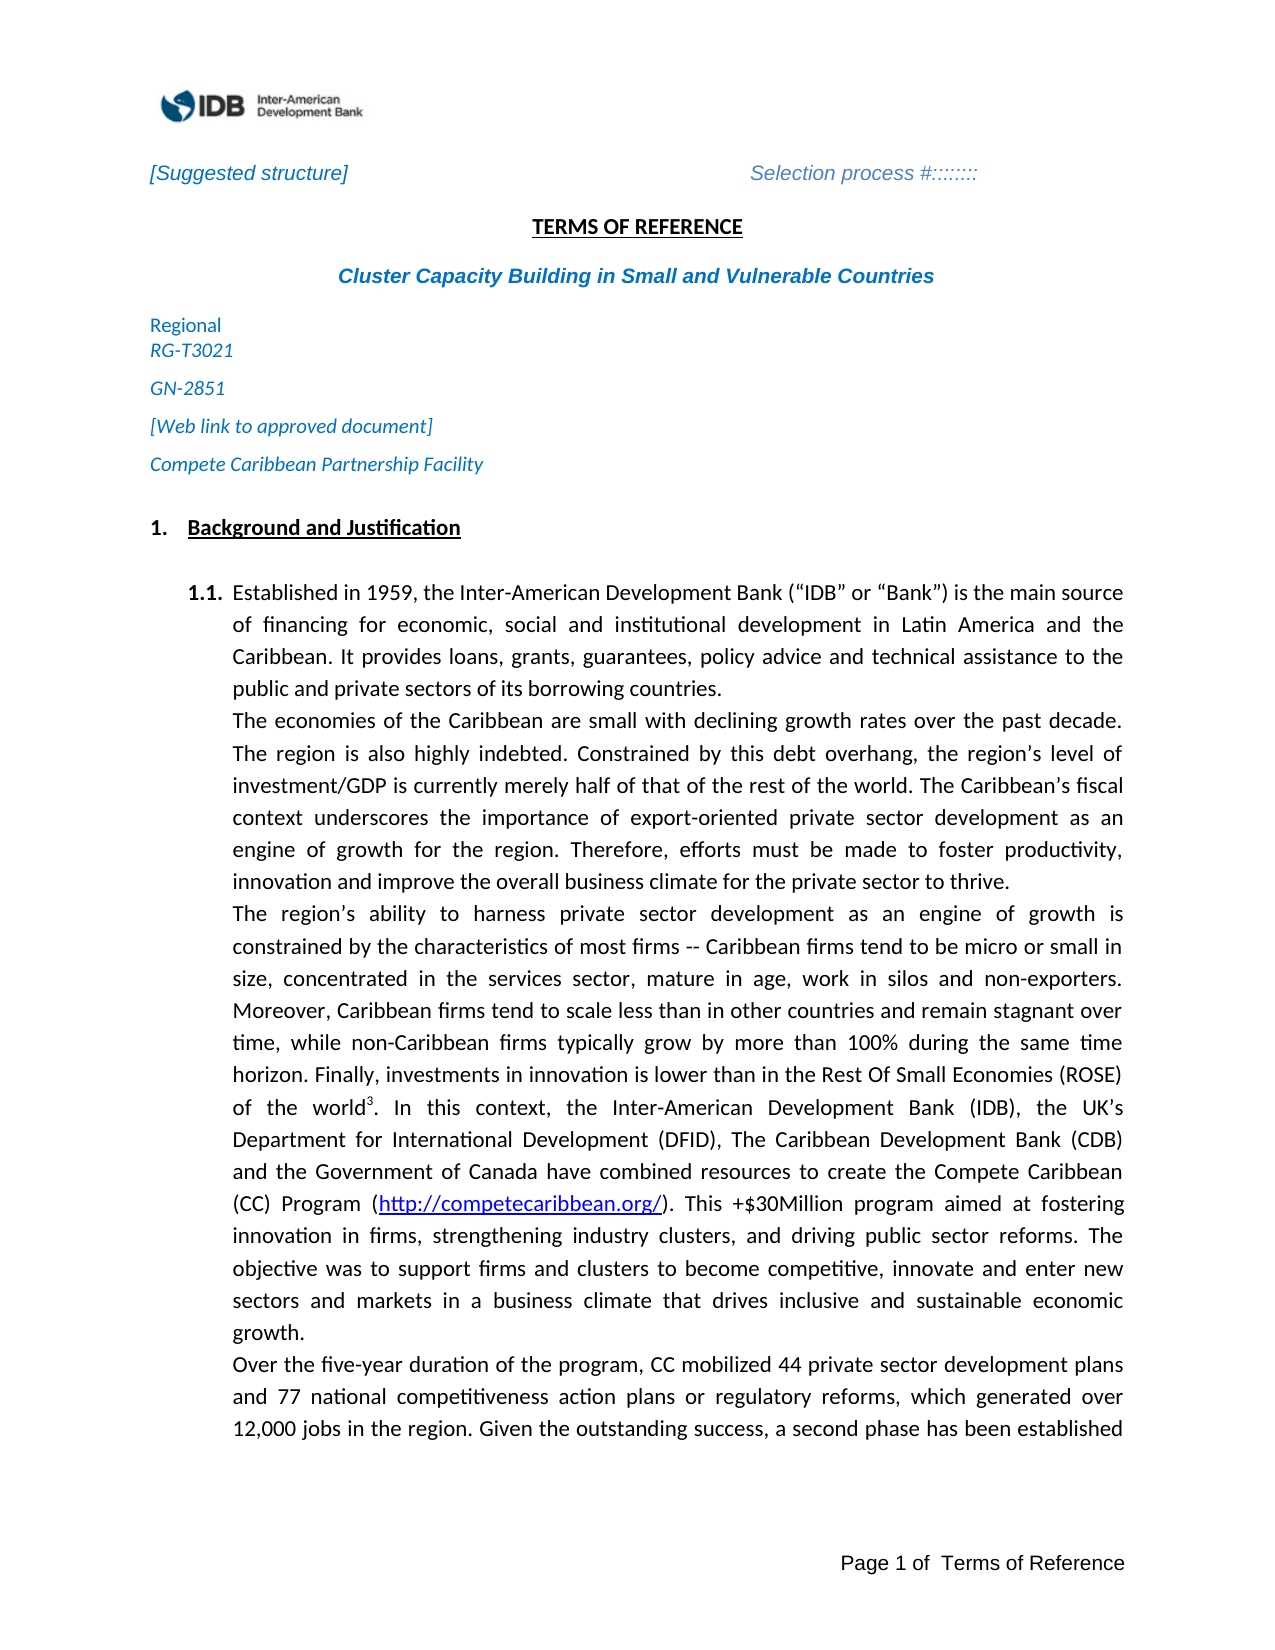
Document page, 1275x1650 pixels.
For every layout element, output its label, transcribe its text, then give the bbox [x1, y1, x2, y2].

text The economies of the Caribbean are small with declining growth rates over the past decade. The region is also highly indebted. Constrained by this debt overhang, the region’s level of investment/GDP is currently merely half of that of the rest of the world. The Caribbean’s fiscal context underscores the importance of export-oriented private sector development as an engine of growth for the region. Therefore, efforts must be made to foster productivity, innovation and improve the overall business climate for the private sector to thrive. [232, 706, 1125, 895]
subtitle TERMS OF REFERENCE [150, 212, 1125, 240]
text The region’s ability to harness private sector development as an engine of growth is constrained by the characteristics of most firms -- Caribbean firms tend to be micro or small in size, concentrated in the services sector, mature in age, work in silos and non-exporters. Moreover, Caribbean firms tend to scale less than in other countries and remain stagnant over time, while non-Caribbean firms typically grow by more than 100% during the same time horizon. Finally, investments in innovation is lower than in the Rest Of Small Economies (ROSE) of the world3. In this context, the Inter-American Development Bank (IDB), the UK’s Department for International Development (DFID), The Caribbean Development Bank (CDB) and the Government of Canada have combined resources to create the Compete Caribbean (CC) Program (http://competecaribbean.org/). This +$30Million program aimed at fostering innovation in firms, strengthening industry clusters, and driving public sector reforms. The objective was to support firms and clusters to become competitive, innovate and enter new sectors and markets in a business climate that drives inclusive and sustainable economic growth. [232, 899, 1125, 1346]
text Compete Caribbean Partnership Facility [150, 451, 1125, 477]
text [Suggested structure] Selection process #:::::::: [150, 160, 1125, 184]
text Cluster Capacity Building in Small and Vulnerable Countries [150, 264, 1125, 288]
list Established in 1959, the Inter-American Development Bank (“IDB” or “Bank”) is the main source of financing for economic, social and institutional development in Latin America and the Caribbean. It provides loans, grants, guarantees, policy advice and technical assistance to the public and private sectors of its borrowing countries. [187, 578, 1125, 702]
text RG-T3021 [150, 338, 1125, 363]
text [Web link to approved document] [150, 413, 1125, 439]
list Background and Justification [150, 513, 1125, 541]
text Regional [150, 312, 1125, 338]
picture [150, 75, 393, 137]
text GN-2851 [150, 376, 1125, 401]
